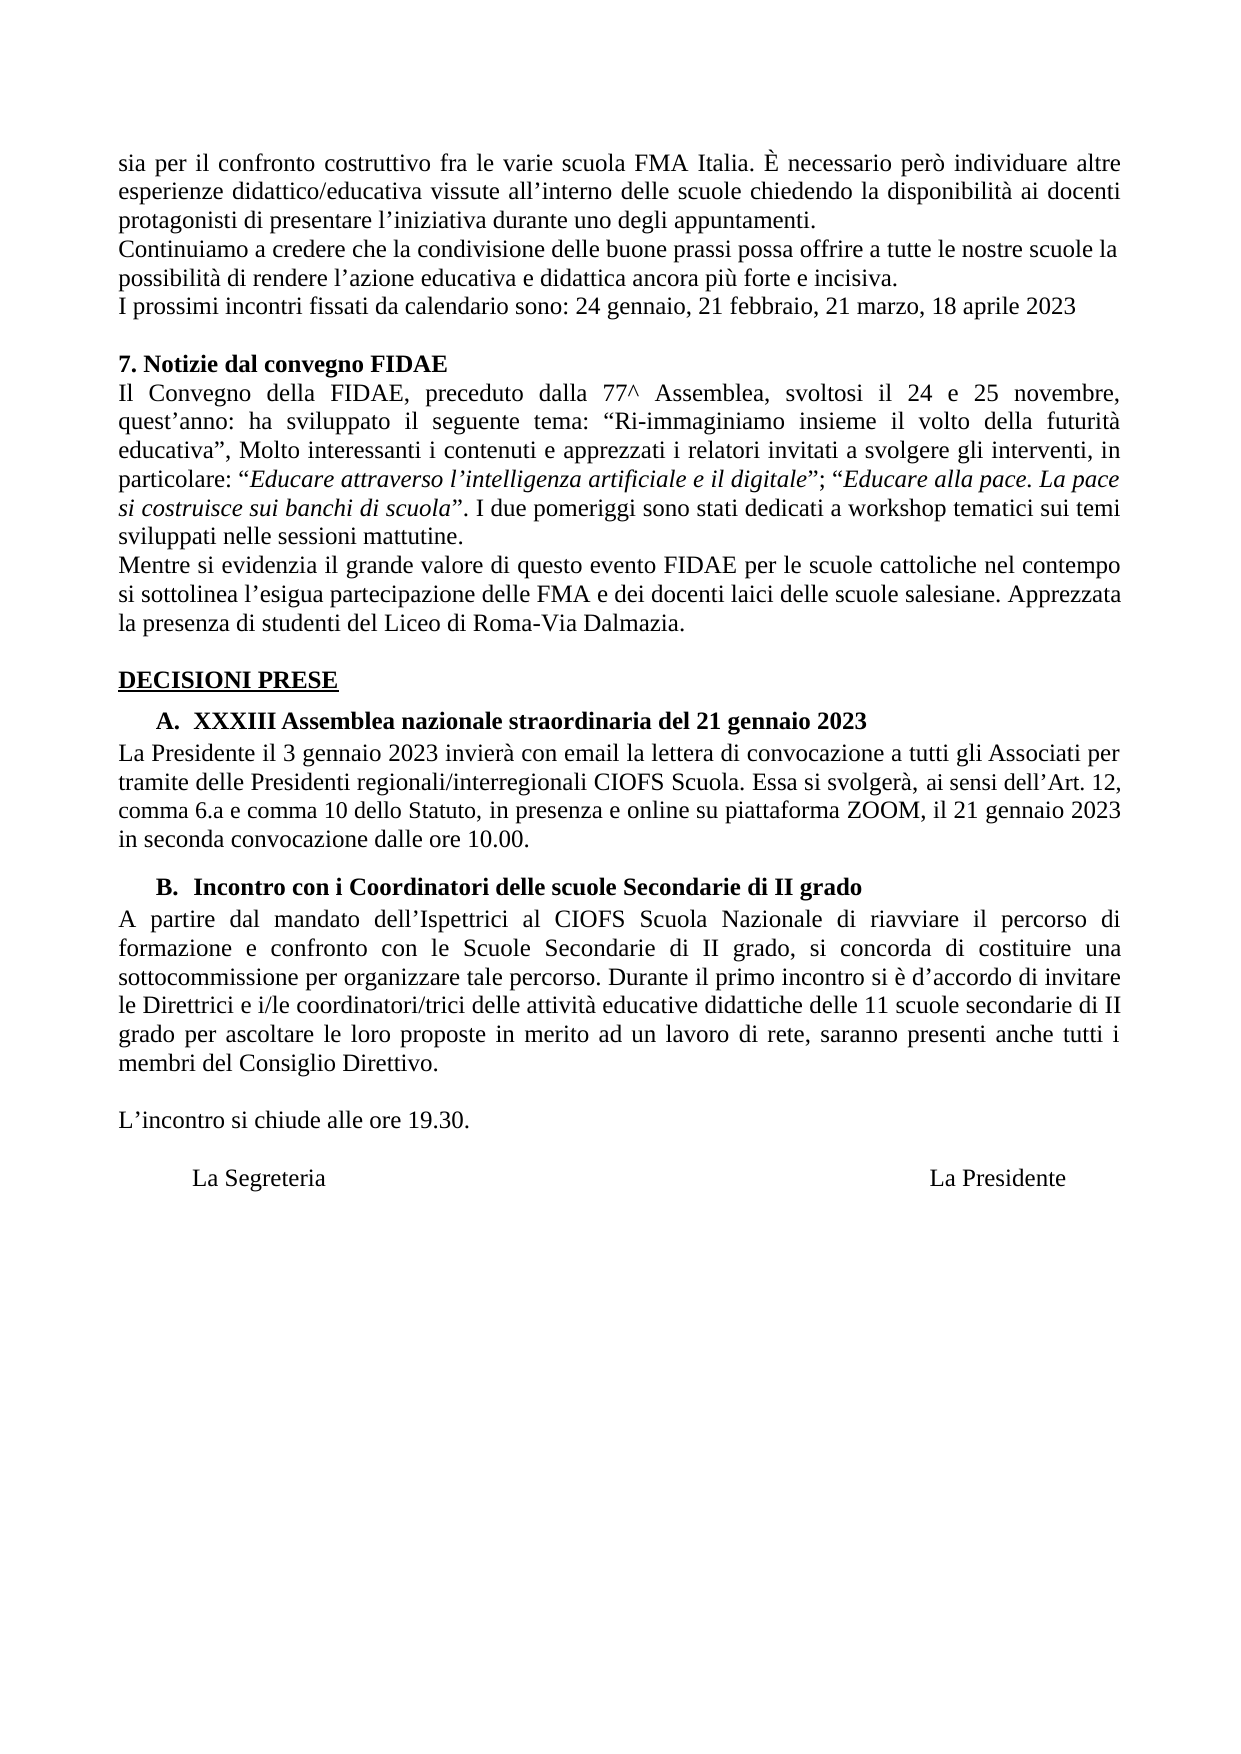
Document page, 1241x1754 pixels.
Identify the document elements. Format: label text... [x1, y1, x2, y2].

text La Segreteria La Presidente [118, 1163, 1122, 1192]
text La Presidente il 3 gennaio 2023 invierà con email la lettera di convocazione a tutti gli Associati per tramite delle Presidenti regionali/interregionali CIOFS Scuola. Essa si svolgerà, ai sensi dell’Art. 12, comma 6.a e comma 10 dello Statuto, in presenza e online su piattaforma ZOOM, il 21 gennaio 2023 in seconda convocazione dalle ore 10.00. [118, 738, 1122, 853]
list XXXIII Assemblea nazionale straordinaria del 21 gennaio 2023 [156, 706, 1122, 734]
text I prossimi incontri fissati da calendario sono: 24 gennaio, 21 febbraio, 21 marzo, 18 aprile 2023 [118, 291, 1122, 320]
text Continuiamo a credere che la condivisione delle buone prassi possa offrire a tutte le nostre scuole la possibilità di rendere l’azione educativa e didattica ancora più forte e incisiva. [118, 234, 1122, 291]
text L’incontro si chiude alle ore 19.30. [118, 1105, 1122, 1134]
list Incontro con i Coordinatori delle scuole Secondarie di II grado [156, 872, 1122, 901]
text Il Convegno della FIDAE, preceduto dalla 77^ Assemblea, svoltosi il 24 e 25 novembre, quest’anno: ha sviluppato il seguente tema: “Ri-immaginiamo insieme il volto della futurità educativa”, Molto interessanti i contenuti e apprezzati i relatori invitati a svolgere gli interventi, in particolare: “Educare attraverso l’intelligenza artificiale e il digitale”; “Educare alla pace. La pace si costruisce sui banchi di scuola”. I due pomeriggi sono stati dedicati a workshop tematici sui temi sviluppati nelle sessioni mattutine. [118, 378, 1122, 550]
text A partire dal mandato dell’Ispettrici al CIOFS Scuola Nazionale di riavviare il percorso di formazione e confronto con le Scuole Secondarie di II grado, si concorda di costituire una sottocommissione per organizzare tale percorso. Durante il primo incontro si è d’accordo di invitare le Direttrici e i/le coordinatori/trici delle attività educative didattiche delle 11 scuole secondarie di II grado per ascoltare le loro proposte in merito ad un lavoro di rete, saranno presenti anche tutti i membri del Consiglio Direttivo. [118, 904, 1122, 1077]
text 7. Notizie dal convegno FIDAE [118, 349, 1122, 378]
text Mentre si evidenzia il grande valore di questo evento FIDAE per le scuole cattoliche nel contempo si sottolinea l’esigua partecipazione delle FMA e dei docenti laici delle scuole salesiane. Apprezzata la presenza di studenti del Liceo di Roma-Via Dalmazia. [118, 550, 1122, 636]
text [118, 148, 1122, 234]
text DECISIONI PRESE [118, 665, 1122, 694]
